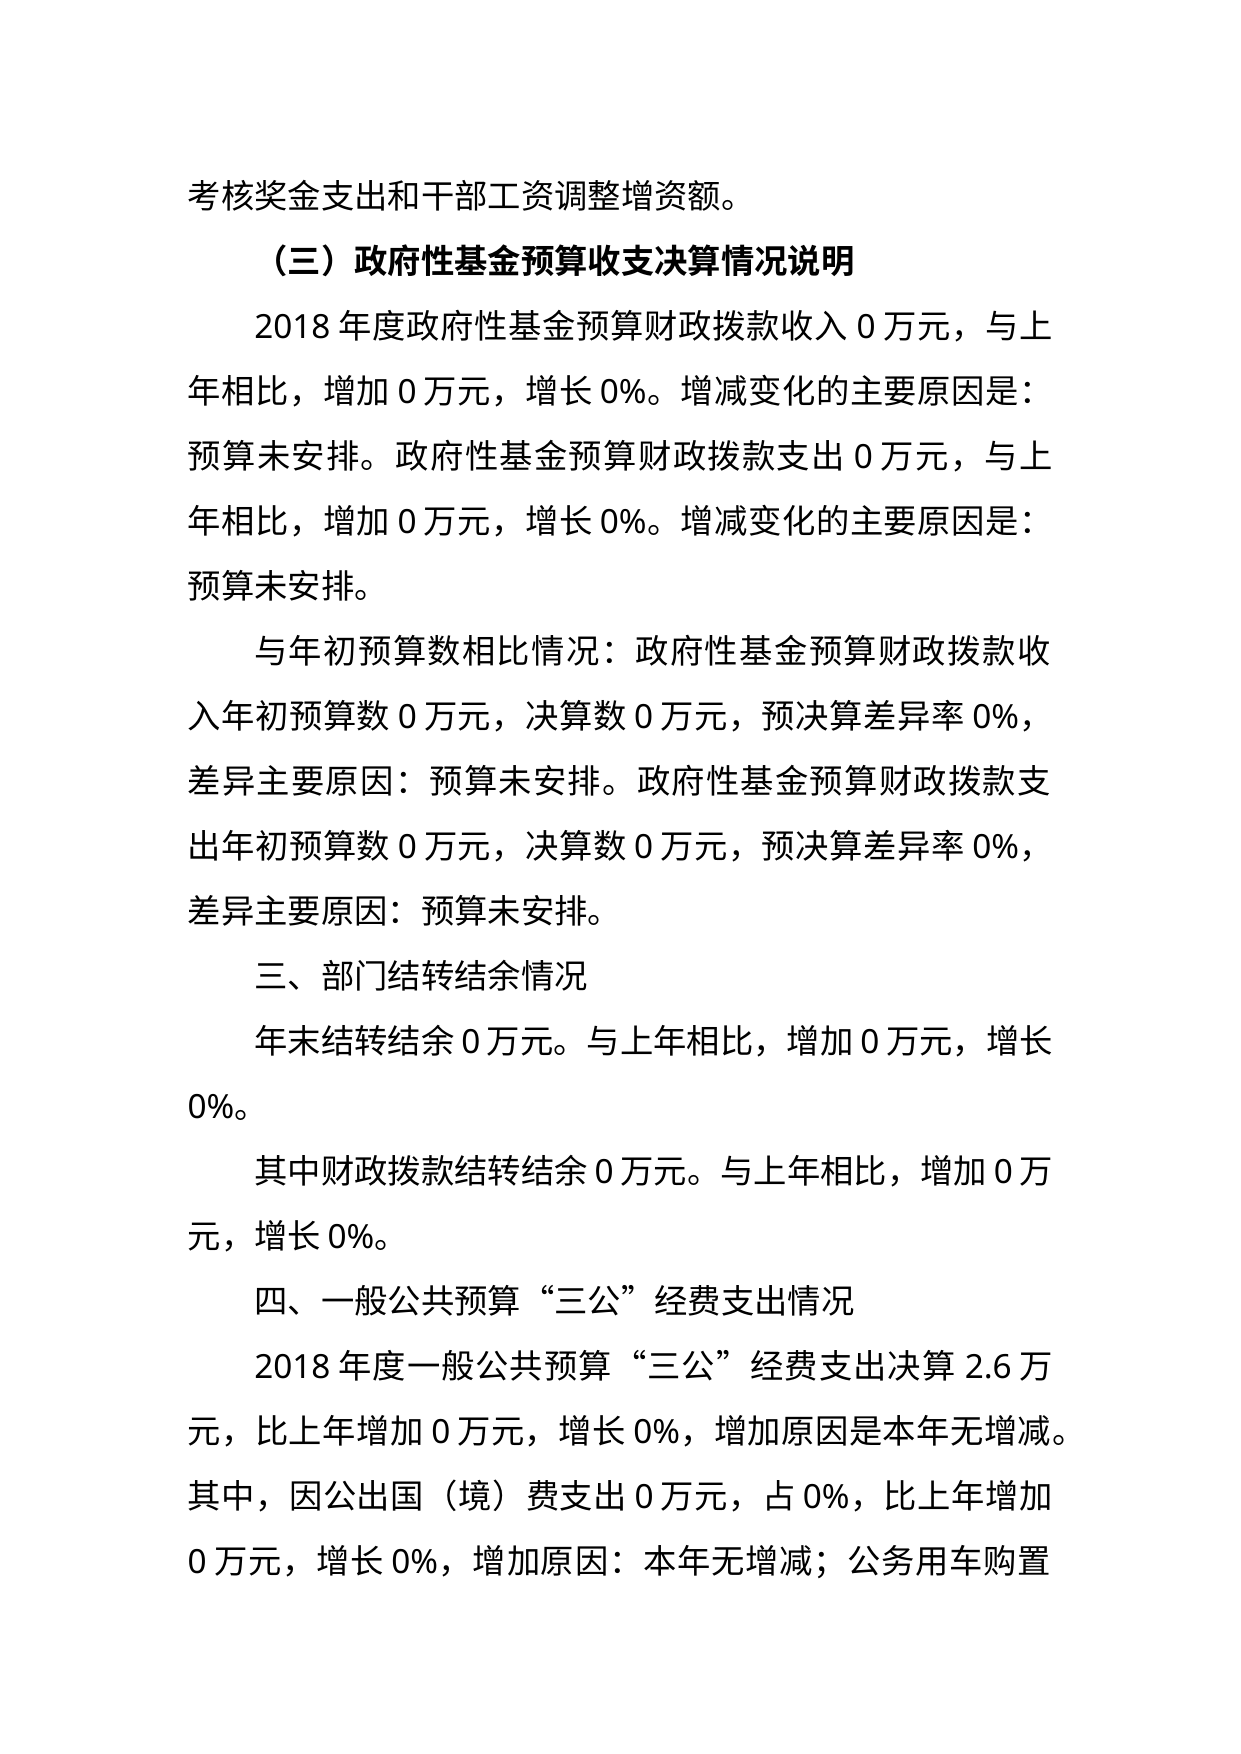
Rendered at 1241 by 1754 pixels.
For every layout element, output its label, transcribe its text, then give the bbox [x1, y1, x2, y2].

text 其中财政拨款结转结余0万元。与上年相比，增加0万元，增长0%。 [187, 1137, 1053, 1267]
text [187, 162, 1053, 227]
text 四、一般公共预算“三公”经费支出情况 [187, 1267, 1053, 1332]
text 与年初预算数相比情况：政府性基金预算财政拨款收入年初预算数0万元，决算数0万元，预决算差异率0%，差异主要原因：预算未安排。政府性基金预算财政拨款支出年初预算数0万元，决算数0万元，预决算差异率0%，差异主要原因：预算未安排。 [187, 617, 1053, 942]
text 2018年度政府性基金预算财政拨款收入0万元，与上年相比，增加0万元，增长0%。增减变化的主要原因是：预算未安排。政府性基金预算财政拨款支出0万元，与上年相比，增加0万元，增长0%。增减变化的主要原因是：预算未安排。 [187, 292, 1053, 617]
text （三）政府性基金预算收支决算情况说明 [187, 227, 1053, 292]
text 年末结转结余0万元。与上年相比，增加0万元，增长0%。 [187, 1007, 1053, 1137]
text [187, 1332, 1053, 1592]
text 三、部门结转结余情况 [187, 942, 1053, 1007]
